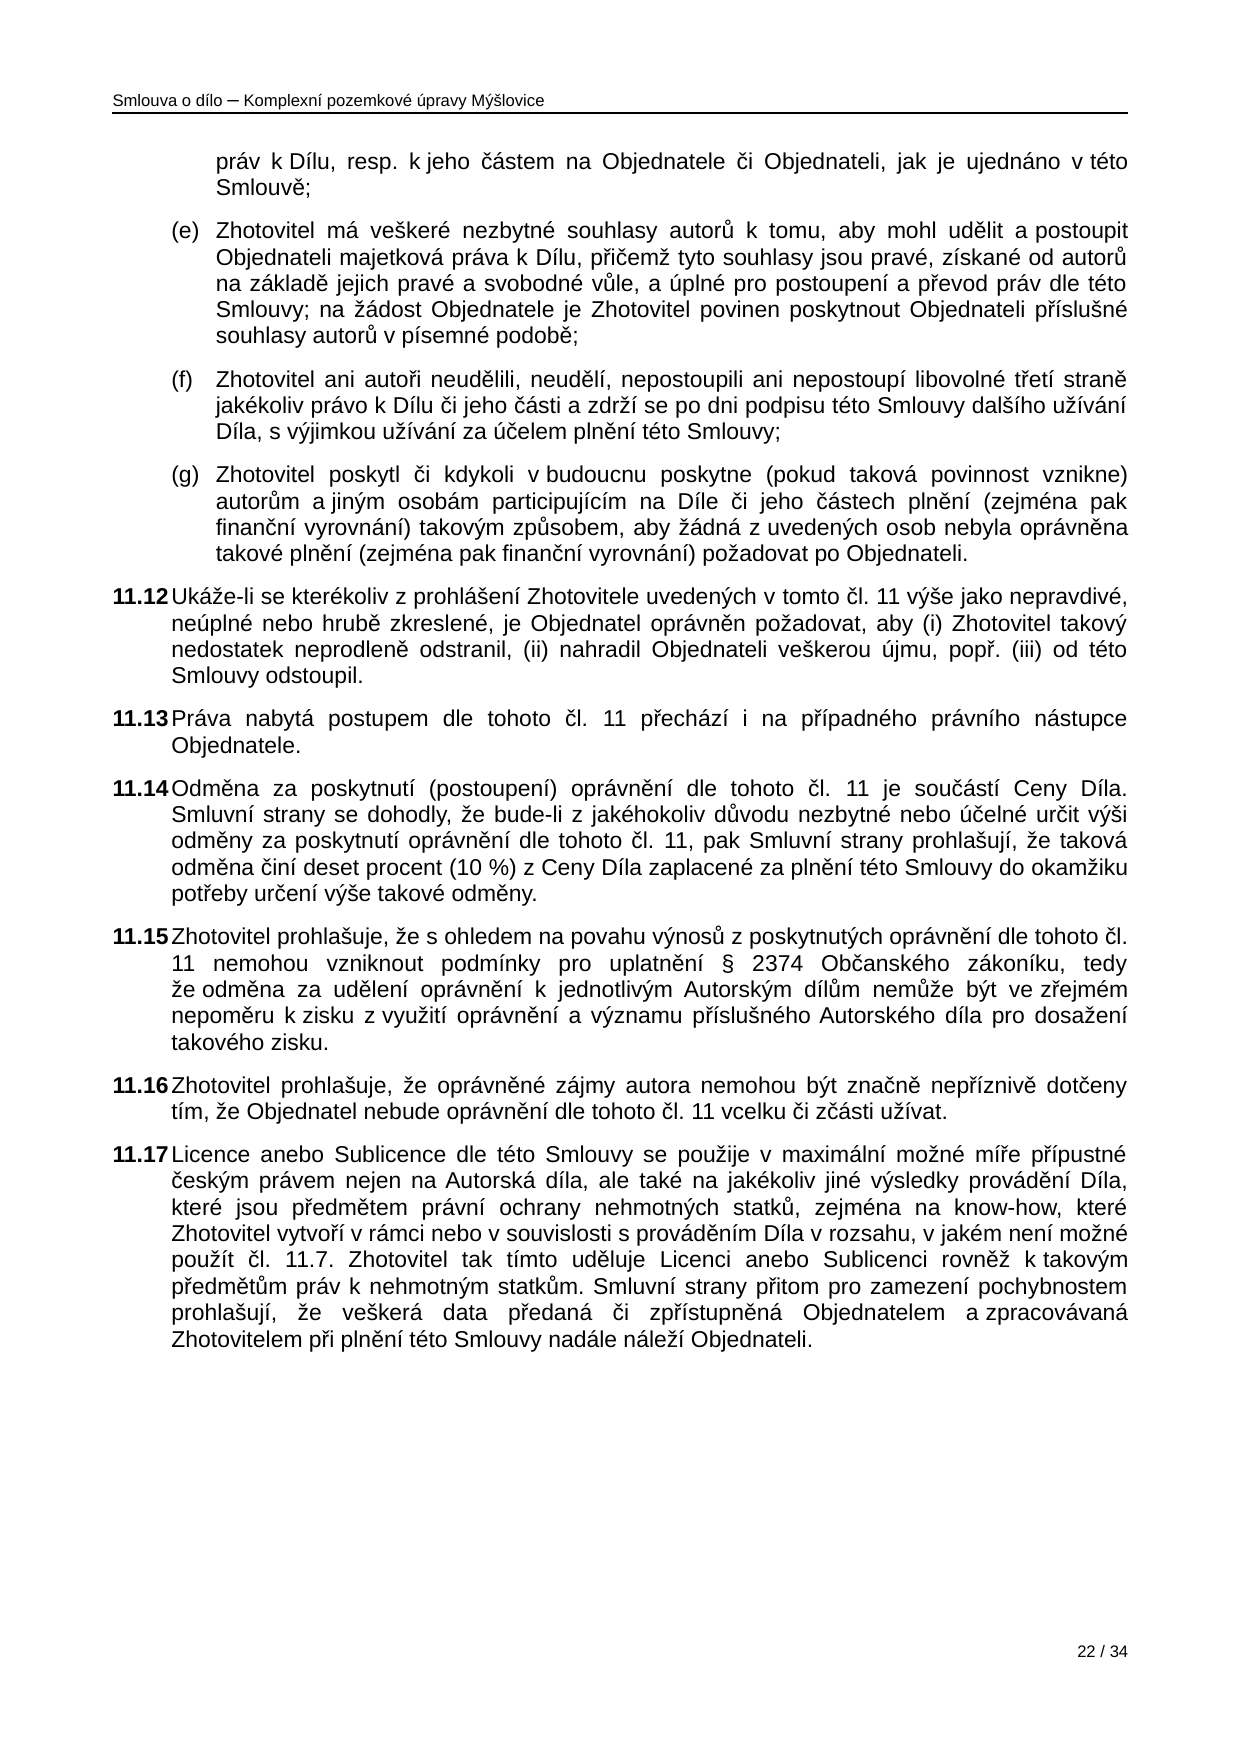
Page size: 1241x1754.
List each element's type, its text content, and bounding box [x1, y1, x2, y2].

text Licence anebo Sublicence dle této Smlouvy se použije v maximální možné míře přípustné českým právem nejen na Autorská díla, ale také na jakékoliv jiné výsledky provádění Díla, které jsou předmětem právní ochrany nehmotných statků, zejména na know-how, které Zhotovitel vytvoří v rámci nebo v souvislosti s prováděním Díla v rozsahu, v jakém není možné použít čl. 11.7. Zhotovitel tak tímto uděluje Licenci anebo Sublicenci rovněž k takovým předmětům práv k nehmotným statkům. Smluvní strany přitom pro zamezení pochybnostem prohlašují, že veškerá data předaná či zpřístupněná Objednatelem a zpracovávaná Zhotovitelem při plnění této Smlouvy nadále náleží Objednateli. [112, 1141, 1128, 1352]
text Práva nabytá postupem dle tohoto čl. 11 přechází i na případného právního nástupce Objednatele. [112, 705, 1128, 758]
text Ukáže-li se kterékoliv z prohlášení Zhotovitele uvedených v tomto čl. 11 výše jako nepravdivé, neúplné nebo hrubě zkreslené, je Objednatel oprávněn požadovat, aby (i) Zhotovitel takový nedostatek neprodleně odstranil, (ii) nahradil Objednateli veškerou újmu, popř. (iii) od této Smlouvy odstoupil. [112, 583, 1128, 689]
text Zhotovitel prohlašuje, že oprávněné zájmy autora nemohou být značně nepříznivě dotčeny tím, že Objednatel nebude oprávnění dle tohoto čl. 11 vcelku či zčásti užívat. [112, 1072, 1128, 1124]
text Zhotovitel má veškeré nezbytné souhlasy autorů k tomu, aby mohl udělit a postoupit Objednateli majetková práva k Dílu, přičemž tyto souhlasy jsou pravé, získané od autorů na základě jejich pravé a svobodné vůle, a úplné pro postoupení a převod práv dle této Smlouvy; na žádost Objednatele je Zhotovitel povinen poskytnout Objednateli příslušné souhlasy autorů v písemné podobě; [171, 217, 1128, 349]
text Zhotovitel poskytl či kdykoli v budoucnu poskytne (pokud taková povinnost vznikne) autorům a jiným osobám participujícím na Díle či jeho částech plnění (zejména pak finanční vyrovnání) takovým způsobem, aby žádná z uvedených osob nebyla oprávněna takové plnění (zejména pak finanční vyrovnání) požadovat po Objednateli. [171, 461, 1128, 567]
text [171, 148, 1128, 200]
text Zhotovitel prohlašuje, že s ohledem na povahu výnosů z poskytnutých oprávnění dle tohoto čl. 11 nemohou vzniknout podmínky pro uplatnění § 2374 Občanského zákoníku, tedy že odměna za udělení oprávnění k jednotlivým Autorským dílům nemůže být ve zřejmém nepoměru k zisku z využití oprávnění a významu příslušného Autorského díla pro dosažení takového zisku. [112, 923, 1128, 1055]
text Odměna za poskytnutí (postoupení) oprávnění dle tohoto čl. 11 je součástí Ceny Díla. Smluvní strany se dohodly, že bude-li z jakéhokoliv důvodu nezbytné nebo účelné určit výši odměny za poskytnutí oprávnění dle tohoto čl. 11, pak Smluvní strany prohlašují, že taková odměna činí deset procent (10 %) z Ceny Díla zaplacené za plnění této Smlouvy do okamžiku potřeby určení výše takové odměny. [112, 775, 1128, 907]
text Zhotovitel ani autoři neudělili, neudělí, nepostoupili ani nepostoupí libovolné třetí straně jakékoliv právo k Dílu či jeho části a zdrží se po dni podpisu této Smlouvy dalšího užívání Díla, s výjimkou užívání za účelem plnění této Smlouvy; [171, 366, 1128, 444]
